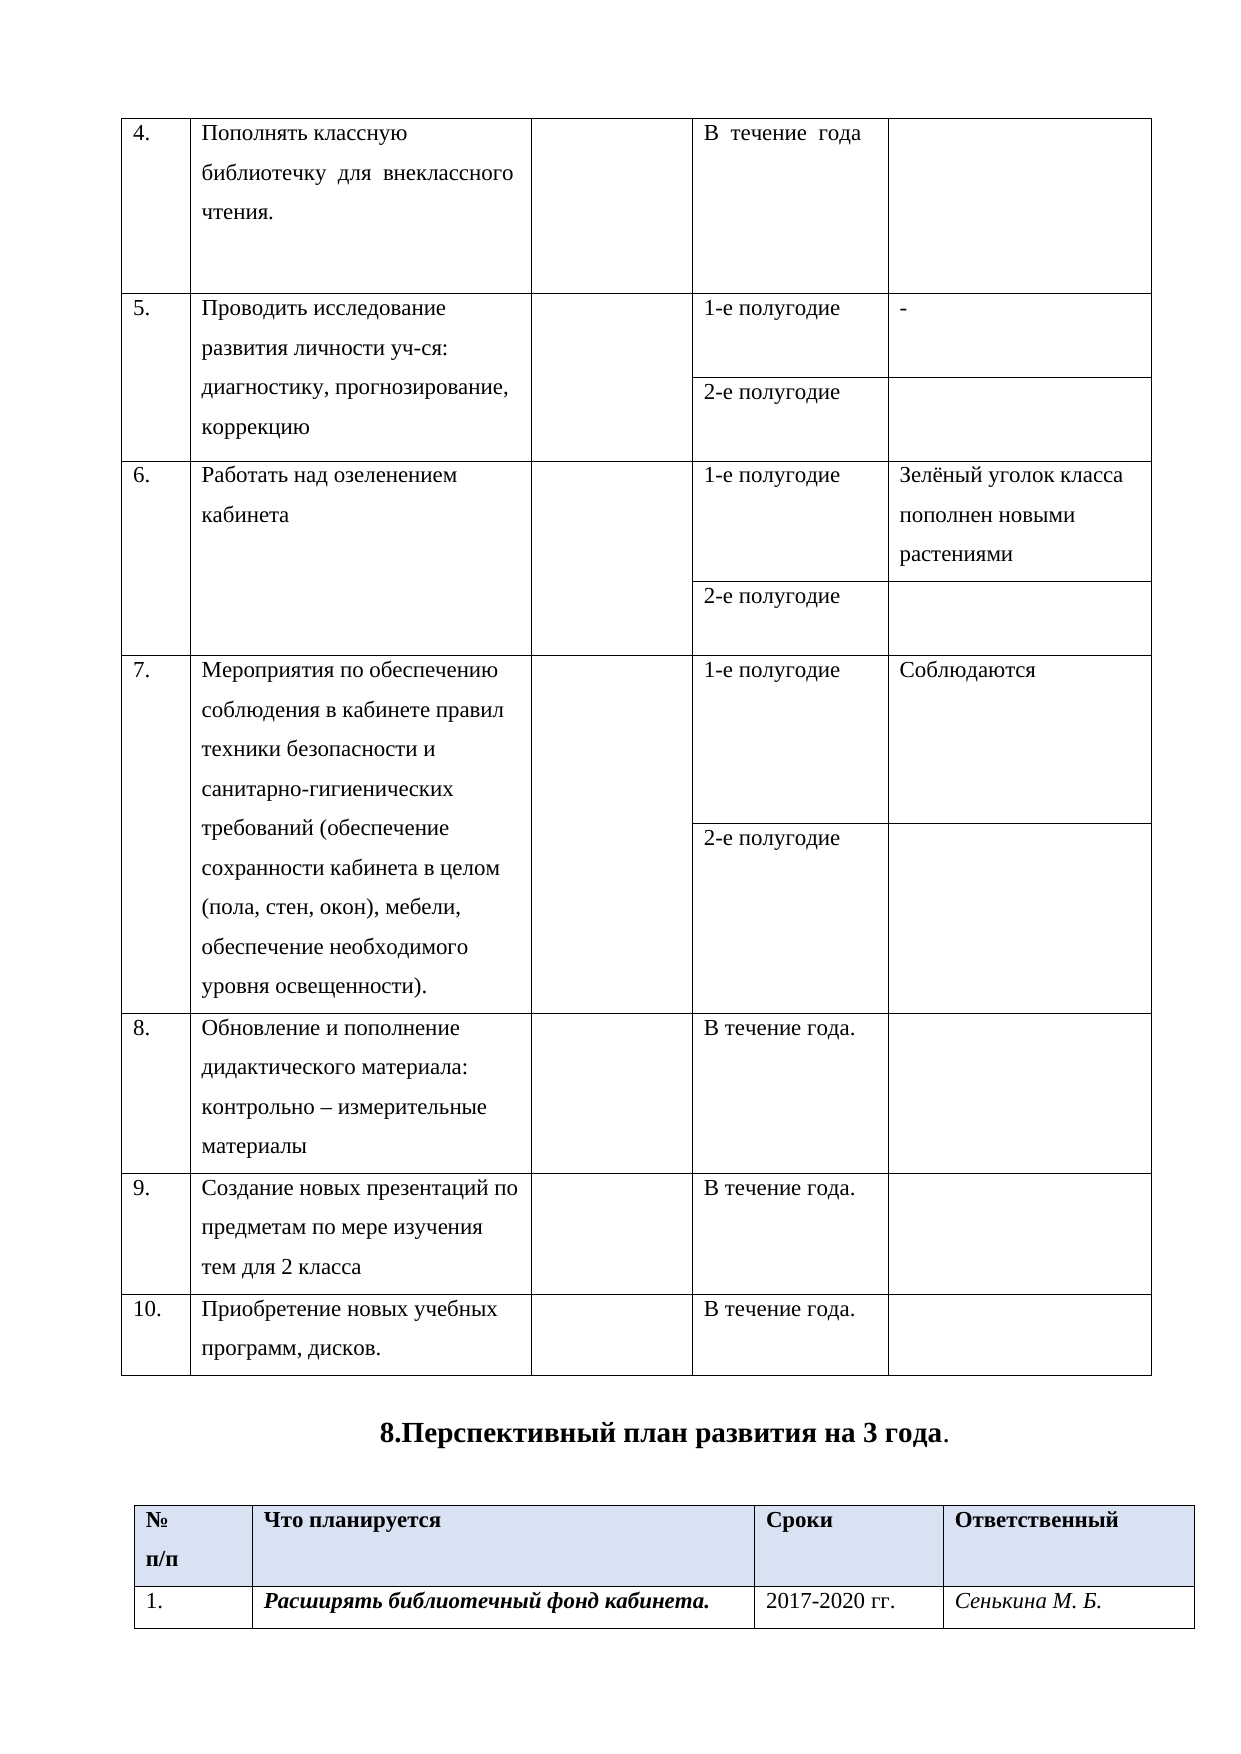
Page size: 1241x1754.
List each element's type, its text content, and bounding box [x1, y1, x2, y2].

table_cell [889, 1014, 1151, 1173]
table_cell 1-е полугодие [693, 656, 888, 823]
text 8.Перспективный план развития на 3 года. [177, 1415, 1152, 1449]
table_cell 1-е полугодие [693, 462, 888, 581]
table_cell Проводить исследование развития личности уч-ся: диагностику, прогнозирование, коррекцию [191, 294, 531, 461]
table_cell Соблюдаются [889, 656, 1151, 823]
table_cell 1-е полугодие [693, 294, 888, 377]
table_cell В течение года [693, 119, 888, 293]
table_header Что планируется [253, 1506, 754, 1586]
table_cell 8. [122, 1014, 190, 1173]
table_cell [889, 1295, 1151, 1375]
table_header Сроки [755, 1506, 943, 1586]
table_cell - [889, 294, 1151, 377]
table_cell В течение года. [693, 1014, 888, 1173]
table_cell [889, 119, 1151, 293]
table_cell Приобретение новых учебных программ, дисков. [191, 1295, 531, 1375]
table_header № п/п [135, 1506, 252, 1586]
table_cell 4. [122, 119, 190, 293]
table_cell [532, 462, 692, 655]
table_cell [532, 294, 692, 461]
table_cell [889, 1174, 1151, 1293]
table_cell Мероприятия по обеспечению соблюдения в кабинете правил техники безопасности и санитарно-гигиенических требований (обеспечение сохранности кабинета в целом (пола, стен, окон), мебели, обеспечение необходимого уровня освещенности). [191, 656, 531, 1013]
table_cell 9. [122, 1174, 190, 1293]
table_cell Создание новых презентаций по предметам по мере изучения тем для 2 класса [191, 1174, 531, 1293]
table_cell 1. [135, 1587, 252, 1628]
table_cell 2-е полугодие [693, 582, 888, 655]
table_cell [532, 119, 692, 293]
table_cell Обновление и пополнение дидактического материала: контрольно – измерительные материалы [191, 1014, 531, 1173]
table_cell В течение года. [693, 1295, 888, 1375]
table_cell Работать над озеленением кабинета [191, 462, 531, 655]
table_cell Зелёный уголок класса пополнен новыми растениями [889, 462, 1151, 581]
table_cell 5. [122, 294, 190, 461]
table_cell [532, 1174, 692, 1293]
table_cell [532, 1014, 692, 1173]
table_cell В течение года. [693, 1174, 888, 1293]
table_cell [889, 378, 1151, 461]
table_cell [532, 656, 692, 1013]
table_cell 2-е полугодие [693, 378, 888, 461]
table_cell [532, 1295, 692, 1375]
table_cell [889, 582, 1151, 655]
table_cell Расширять библиотечный фонд кабинета. [253, 1587, 754, 1628]
table_cell 7. [122, 656, 190, 1013]
table_cell 2-е полугодие [693, 824, 888, 1013]
table_cell 2017-2020 гг. [755, 1587, 943, 1628]
table_cell 6. [122, 462, 190, 655]
table_cell Сенькина М. Б. [944, 1587, 1194, 1628]
table_cell 10. [122, 1295, 190, 1375]
table_cell [889, 824, 1151, 1013]
table_cell Пополнять классную библиотечку для внеклассного чтения. [191, 119, 531, 293]
table_header Ответственный [944, 1506, 1194, 1586]
